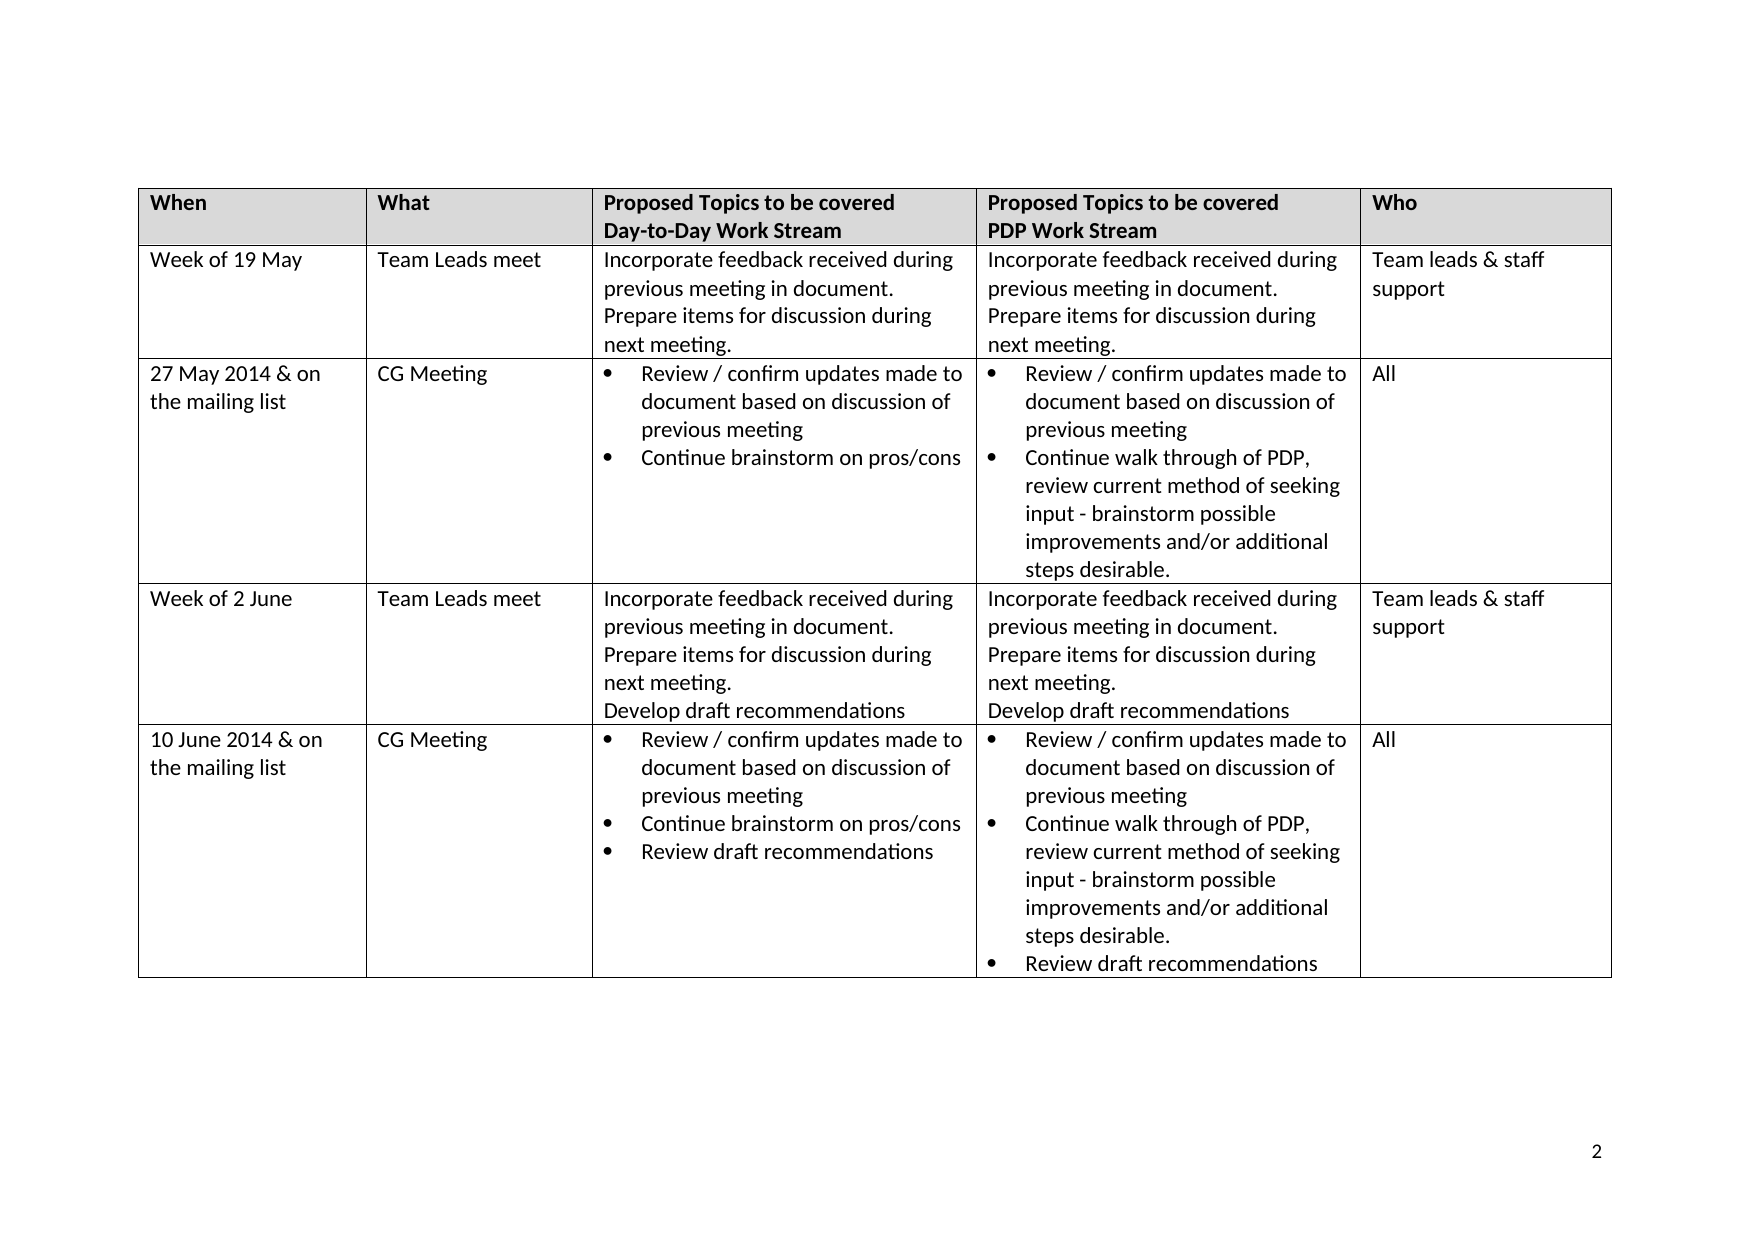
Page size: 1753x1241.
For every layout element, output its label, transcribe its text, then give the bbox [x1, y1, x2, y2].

table_cell Week of 2 June [139, 584, 366, 724]
table_cell Team Leads meet [367, 246, 592, 358]
table_header Proposed Topics to be covered PDP Work Stream [977, 189, 1360, 244]
table_cell Week of 19 May [139, 246, 366, 358]
table_cell CG Meeting [367, 359, 592, 583]
table_cell CG Meeting [367, 725, 592, 977]
table_header Proposed Topics to be covered Day-to-Day Work Stream [593, 189, 976, 244]
table_cell Team leads & staff support [1361, 246, 1611, 358]
table_header What [367, 189, 592, 244]
table_cell 10 June 2014 & on the mailing list [139, 725, 366, 977]
table_header When [139, 189, 366, 244]
table_cell Incorporate feedback received during previous meeting in document. Prepare items for discussion during next meeting. Develop draft recommendations [977, 584, 1360, 724]
table_cell Incorporate feedback received during previous meeting in document. Prepare items for discussion during next meeting. [977, 246, 1360, 358]
table_cell Review / confirm updates made to document based on discussion of previous meeting Continue walk through of PDP, review current method of seeking input - brainstorm possible improvements and/or additional steps desirable. Review draft recommendations [977, 725, 1360, 977]
table_cell Team Leads meet [367, 584, 592, 724]
table_header Who [1361, 189, 1611, 244]
table_cell All [1361, 359, 1611, 583]
table_cell Review / confirm updates made to document based on discussion of previous meeting Continue brainstorm on pros/cons [593, 359, 976, 583]
table_cell 27 May 2014 & on the mailing list [139, 359, 366, 583]
table_cell Incorporate feedback received during previous meeting in document. Prepare items for discussion during next meeting. [593, 246, 976, 358]
table_cell Review / confirm updates made to document based on discussion of previous meeting Continue brainstorm on pros/cons Review draft recommendations [593, 725, 976, 977]
table_cell Incorporate feedback received during previous meeting in document. Prepare items for discussion during next meeting. Develop draft recommendations [593, 584, 976, 724]
table_cell Team leads & staff support [1361, 584, 1611, 724]
table_cell All [1361, 725, 1611, 977]
